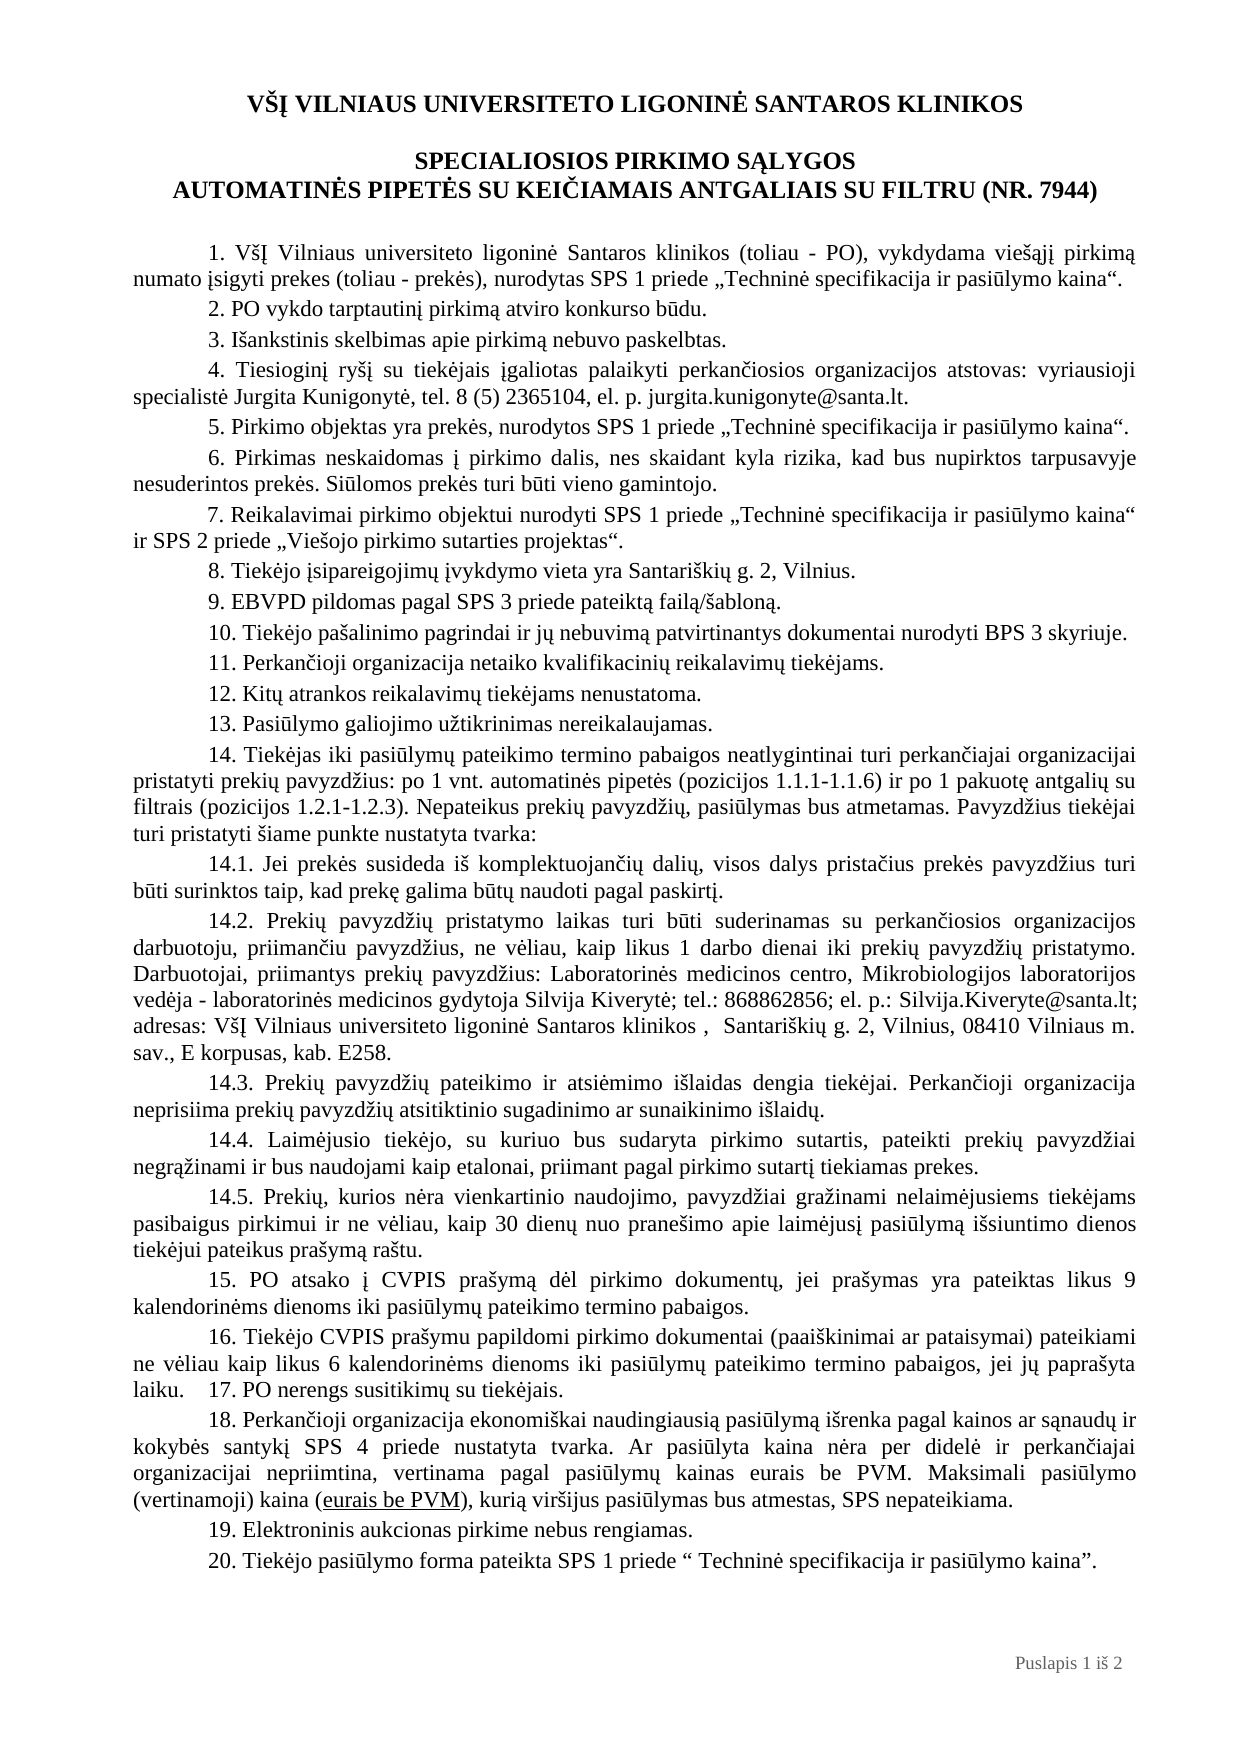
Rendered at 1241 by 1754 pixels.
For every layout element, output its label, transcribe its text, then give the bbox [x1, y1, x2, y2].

text 5. Pirkimo objektas yra prekės, nurodytos SPS 1 priede „Techninė specifikacija ir pasiūlymo kaina“. [133, 413, 1138, 440]
text 14.5. Prekių, kurios nėra vienkartinio naudojimo, pavyzdžiai gražinami nelaimėjusiems tiekėjams pasibaigus pirkimui ir ne vėliau, kaip 30 dienų nuo pranešimo apie laimėjusį pasiūlymą išsiuntimo dienos tiekėjui pateikus prašymą raštu. [133, 1183, 1138, 1262]
text 11. Perkančioji organizacija netaiko kvalifikacinių reikalavimų tiekėjams. [133, 649, 1138, 676]
title SPECIALIOSIOS PIRKIMO SĄLYGOS [133, 146, 1138, 175]
text AUTOMATINĖS PIPETĖS SU KEIČIAMAIS ANTGALIAIS SU FILTRU (NR. 7944) [133, 175, 1138, 204]
text 12. Kitų atrankos reikalavimų tiekėjams nenustatoma. [133, 680, 1138, 706]
text 3. Išankstinis skelbimas apie pirkimą nebuvo paskelbtas. [133, 326, 1138, 352]
text 2. PO vykdo tarptautinį pirkimą atviro konkurso būdu. [133, 295, 1138, 322]
text 4. Tiesioginį ryšį su tiekėjais įgaliotas palaikyti perkančiosios organizacijos atstovas: vyriausioji specialistė Jurgita Kunigonytė, tel. 8 (5) 2365104, el. p. jurgita.kunigonyte@santa.lt. [133, 356, 1138, 409]
text 13. Pasiūlymo galiojimo užtikrinimas nereikalaujamas. [133, 710, 1138, 737]
text 10. Tiekėjo pašalinimo pagrindai ir jų nebuvimą patvirtinantys dokumentai nurodyti BPS 3 skyriuje. [133, 619, 1138, 645]
text 16. Tiekėjo CVPIS prašymu papildomi pirkimo dokumentai (paaiškinimai ar pataisymai) pateikiami ne vėliau kaip likus 6 kalendorinėms dienoms iki pasiūlymų pateikimo termino pabaigos, jei jų paprašyta laiku. 17. PO nerengs susitikimų su tiekėjais. [133, 1323, 1138, 1402]
text 14.1. Jei prekės susideda iš komplektuojančių dalių, visos dalys pristačius prekės pavyzdžius turi būti surinktos taip, kad prekę galima būtų naudoti pagal paskirtį. [133, 850, 1138, 903]
text 14.3. Prekių pavyzdžių pateikimo ir atsiėmimo išlaidas dengia tiekėjai. Perkančioji organizacija neprisiima prekių pavyzdžių atsitiktinio sugadinimo ar sunaikinimo išlaidų. [133, 1069, 1138, 1122]
title VŠĮ VILNIAUS UNIVERSITETO LIGONINĖ SANTAROS KLINIKOS [133, 89, 1138, 117]
text 14.2. Prekių pavyzdžių pristatymo laikas turi būti suderinamas su perkančiosios organizacijos darbuotoju, priimančiu pavyzdžius, ne vėliau, kaip likus 1 darbo dienai iki prekių pavyzdžių pristatymo. Darbuotojai, priimantys prekių pavyzdžius: Laboratorinės medicinos centro, Mikrobiologijos laboratorijos vedėja - laboratorinės medicinos gydytoja Silvija Kiverytė; tel.: 868862856; el. p.: Silvija.Kiveryte@santa.lt; adresas: VšĮ Vilniaus universiteto ligoninė Santaros klinikos , Santariškių g. 2, Vilnius, 08410 Vilniaus m. sav., E korpusas, kab. E258. [133, 907, 1138, 1065]
text 15. PO atsako į CVPIS prašymą dėl pirkimo dokumentų, jei prašymas yra pateiktas likus 9 kalendorinėms dienoms iki pasiūlymų pateikimo termino pabaigos. [133, 1266, 1138, 1319]
text 19. Elektroninis aukcionas pirkime nebus rengiamas. [133, 1516, 1138, 1542]
text 9. EBVPD pildomas pagal SPS 3 priede pateiktą failą/šabloną. [133, 588, 1138, 614]
text 7. Reikalavimai pirkimo objektui nurodyti SPS 1 priede „Techninė specifikacija ir pasiūlymo kaina“ ir SPS 2 priede „Viešojo pirkimo sutarties projektas“. [133, 501, 1138, 553]
text 14. Tiekėjas iki pasiūlymų pateikimo termino pabaigos neatlygintinai turi perkančiajai organizacijai pristatyti prekių pavyzdžius: po 1 vnt. automatinės pipetės (pozicijos 1.1.1-1.1.6) ir po 1 pakuotę antgalių su filtrais (pozicijos 1.2.1-1.2.3). Nepateikus prekių pavyzdžių, pasiūlymas bus atmetamas. Pavyzdžius tiekėjai turi pristatyti šiame punkte nustatyta tvarka: [133, 741, 1138, 846]
text 14.4. Laimėjusio tiekėjo, su kuriuo bus sudaryta pirkimo sutartis, pateikti prekių pavyzdžiai negrąžinami ir bus naudojami kaip etalonai, priimant pagal pirkimo sutartį tiekiamas prekes. [133, 1126, 1138, 1179]
text 18. Perkančioji organizacija ekonomiškai naudingiausią pasiūlymą išrenka pagal kainos ar sąnaudų ir kokybės santykį SPS 4 priede nustatyta tvarka. Ar pasiūlyta kaina nėra per didelė ir perkančiajai organizacijai nepriimtina, vertinama pagal pasiūlymų kainas eurais be PVM. Maksimali pasiūlymo (vertinamoji) kaina (eurais be PVM), kurią viršijus pasiūlymas bus atmestas, SPS nepateikiama. [133, 1407, 1138, 1512]
text 1. VšĮ Vilniaus universiteto ligoninė Santaros klinikos (toliau - PO), vykdydama viešąjį pirkimą numato įsigyti prekes (toliau - prekės), nurodytas SPS 1 priede „Techninė specifikacija ir pasiūlymo kaina“. [133, 238, 1138, 291]
text 8. Tiekėjo įsipareigojimų įvykdymo vieta yra Santariškių g. 2, Vilnius. [202, 558, 1138, 584]
text 20. Tiekėjo pasiūlymo forma pateikta SPS 1 priede “ Techninė specifikacija ir pasiūlymo kaina”. [133, 1547, 1138, 1573]
text 6. Pirkimas neskaidomas į pirkimo dalis, nes skaidant kyla rizika, kad bus nupirktos tarpusavyje nesuderintos prekės. Siūlomos prekės turi būti vieno gamintojo. [133, 444, 1138, 497]
